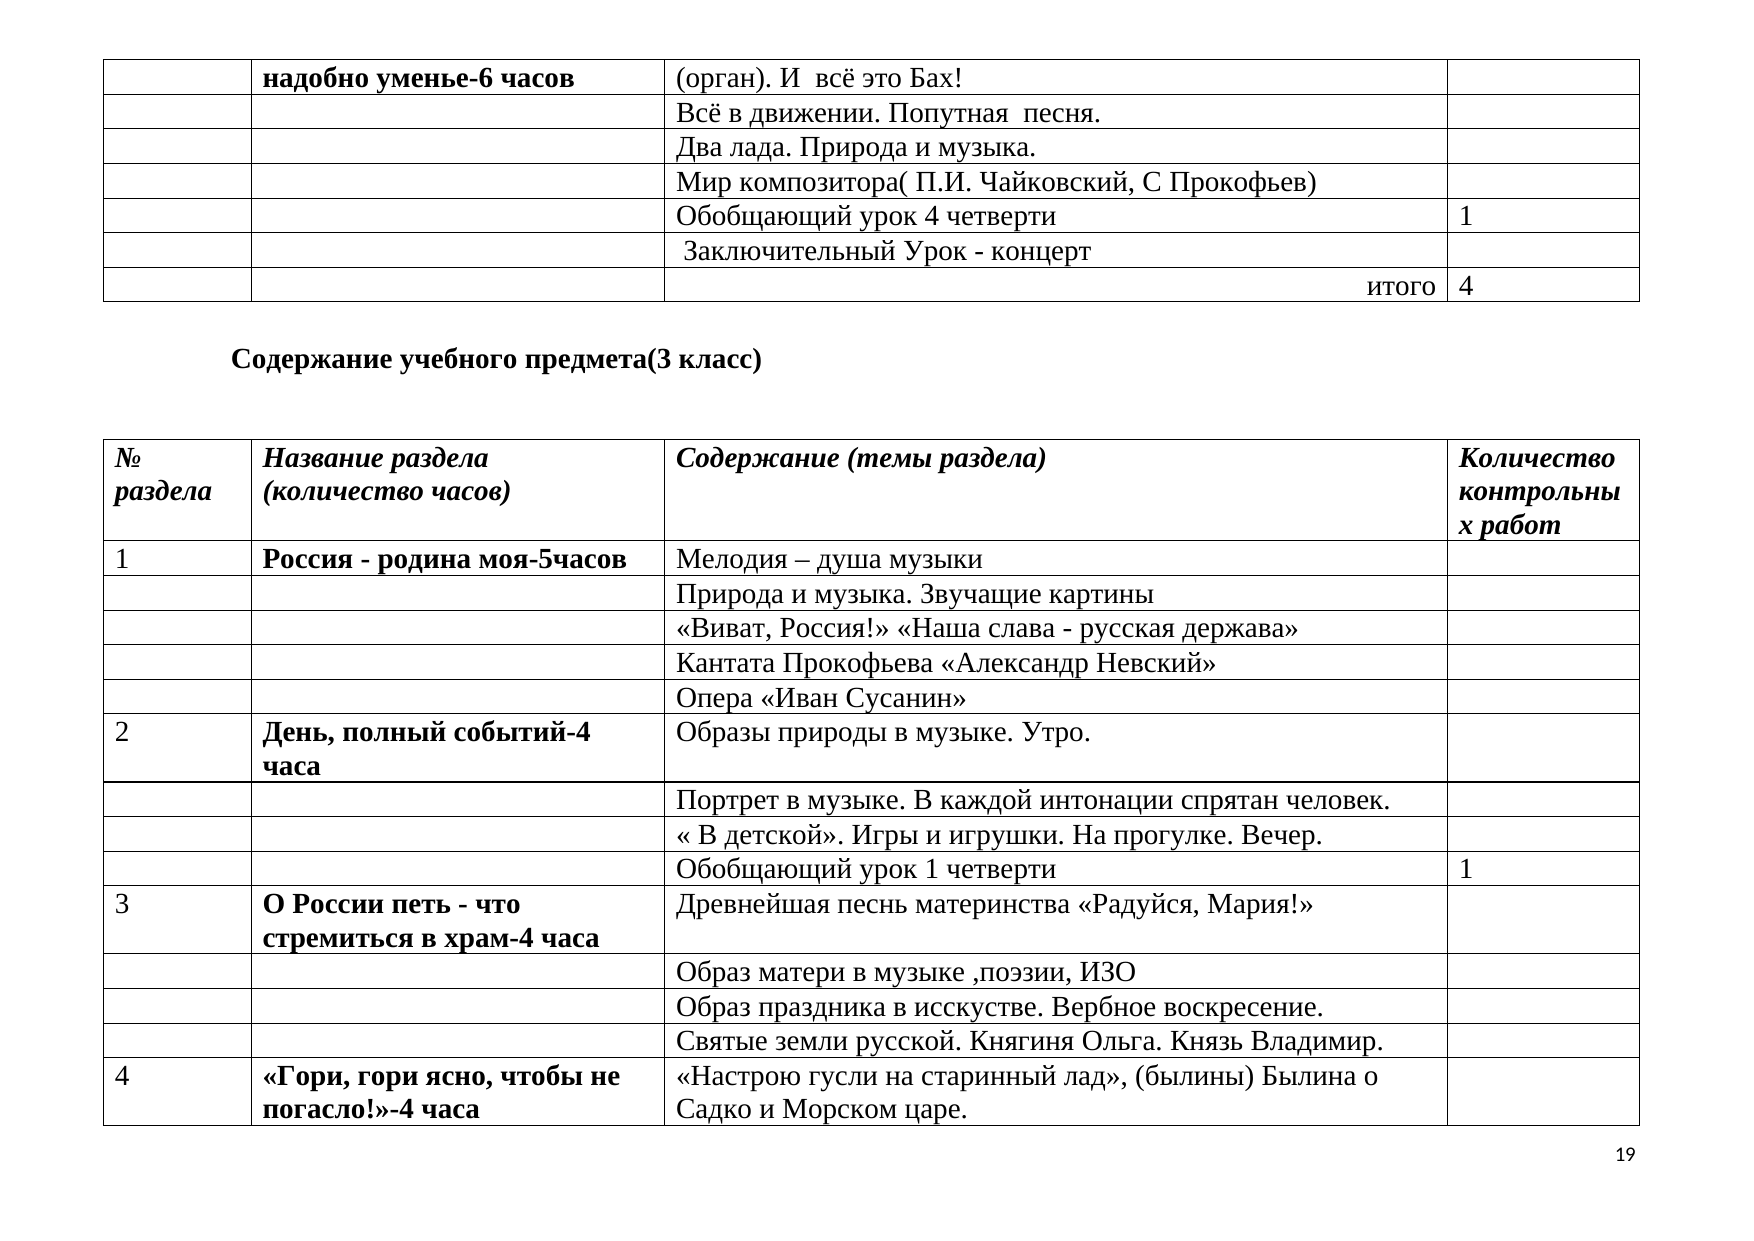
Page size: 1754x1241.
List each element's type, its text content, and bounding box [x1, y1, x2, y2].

table_cell Святые земли русской. Княгиня Ольга. Князь Владимир. [665, 1024, 1447, 1057]
table_cell 4 [1448, 268, 1639, 301]
table_cell Опера «Иван Сусанин» [665, 680, 1447, 713]
table_cell [1448, 164, 1639, 197]
table_cell Портрет в музыке. В каждой интонации спрятан человек. [665, 783, 1447, 816]
table_cell [104, 783, 251, 816]
table_cell « В детской». Игры и игрушки. На прогулке. Вечер. [665, 817, 1447, 851]
table_cell [1448, 611, 1639, 644]
table_cell [1448, 817, 1639, 851]
table_cell [252, 645, 664, 679]
table_cell 4 [104, 1058, 251, 1125]
table_cell [104, 576, 251, 609]
table_cell Природа и музыка. Звучащие картины [665, 576, 1447, 609]
table_cell Обобщающий урок 1 четверти [665, 852, 1447, 885]
table_cell 1 [1448, 852, 1639, 885]
table_cell [252, 576, 664, 609]
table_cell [665, 60, 1447, 94]
table_header Название раздела (количество часов) [252, 440, 664, 540]
table_cell [104, 199, 251, 232]
table_cell Мир композитора( П.И. Чайковский, С Прокофьев) [665, 164, 1447, 197]
table_cell 2 [104, 714, 251, 781]
table_cell 1 [1448, 199, 1639, 232]
table_cell [104, 611, 251, 644]
table_cell [1448, 680, 1639, 713]
table_cell итого [665, 268, 1447, 301]
table_cell [104, 233, 251, 267]
table_cell Древнейшая песнь материнства «Радуйся, Мария!» [665, 886, 1447, 953]
table_header Содержание (темы раздела) [665, 440, 1447, 540]
table_cell [1448, 95, 1639, 128]
table_cell [1448, 886, 1639, 953]
table_cell [104, 129, 251, 163]
table_cell [1448, 989, 1639, 1022]
table_cell [252, 954, 664, 988]
table_cell [1448, 714, 1639, 781]
table_cell 3 [104, 886, 251, 953]
table_cell [252, 783, 664, 816]
table_cell Образ матери в музыке ,поэзии, ИЗО [665, 954, 1447, 988]
table_cell [252, 95, 664, 128]
table_cell «Виват, Россия!» «Наша слава - русская держава» [665, 611, 1447, 644]
table_cell [104, 164, 251, 197]
list Содержание учебного предмета(3 класс) [231, 341, 1636, 374]
table_cell [1448, 233, 1639, 267]
table_cell [1448, 1058, 1639, 1125]
table_cell [1448, 783, 1639, 816]
table_cell Мелодия – душа музыки [665, 541, 1447, 575]
table_cell [104, 95, 251, 128]
table_cell [252, 1024, 664, 1057]
table_cell [1448, 1024, 1639, 1057]
table_cell [252, 817, 664, 851]
table_cell [1448, 60, 1639, 94]
table_cell Образы природы в музыке. Утро. [665, 714, 1447, 781]
table_cell [104, 989, 251, 1022]
table_cell [104, 852, 251, 885]
table_cell Заключительный Урок - концерт [665, 233, 1447, 267]
table_cell [252, 268, 664, 301]
table_cell [252, 199, 664, 232]
table_cell [1448, 645, 1639, 679]
table_cell О России петь - что стремиться в храм-4 часа [252, 886, 664, 953]
table_cell [1448, 954, 1639, 988]
table_cell [252, 611, 664, 644]
table_cell Два лада. Природа и музыка. [665, 129, 1447, 163]
table_cell [1448, 129, 1639, 163]
table_cell [1448, 576, 1639, 609]
table_cell [252, 164, 664, 197]
table_header Количество контрольных работ [1448, 440, 1639, 540]
table_cell [252, 233, 664, 267]
table_cell [104, 645, 251, 679]
table_cell Образ праздника в исскустве. Вербное воскресение. [665, 989, 1447, 1022]
table_cell 7 [104, 60, 251, 94]
table_cell [104, 1024, 251, 1057]
table_cell Кантата Прокофьева «Александр Невский» [665, 645, 1447, 679]
table_cell [1448, 541, 1639, 575]
table_cell [104, 680, 251, 713]
table_cell Обобщающий урок 4 четверти [665, 199, 1447, 232]
table_cell [104, 954, 251, 988]
table_cell Россия - родина моя-5часов [252, 541, 664, 575]
table_cell «Гори, гори ясно, чтобы не погасло!»-4 часа [252, 1058, 664, 1125]
table_cell День, полный событий-4 часа [252, 714, 664, 781]
table_cell [252, 129, 664, 163]
table_cell [104, 817, 251, 851]
table_cell [252, 989, 664, 1022]
table_cell [252, 852, 664, 885]
table_cell «Настрою гусли на старинный лад», (былины) Былина о Садко и Морском царе. [665, 1058, 1447, 1125]
table_cell [252, 680, 664, 713]
table_header № раздела [104, 440, 251, 540]
table_cell 1 [104, 541, 251, 575]
table_cell [104, 268, 251, 301]
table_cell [252, 60, 664, 94]
table_cell Всё в движении. Попутная песня. [665, 95, 1447, 128]
